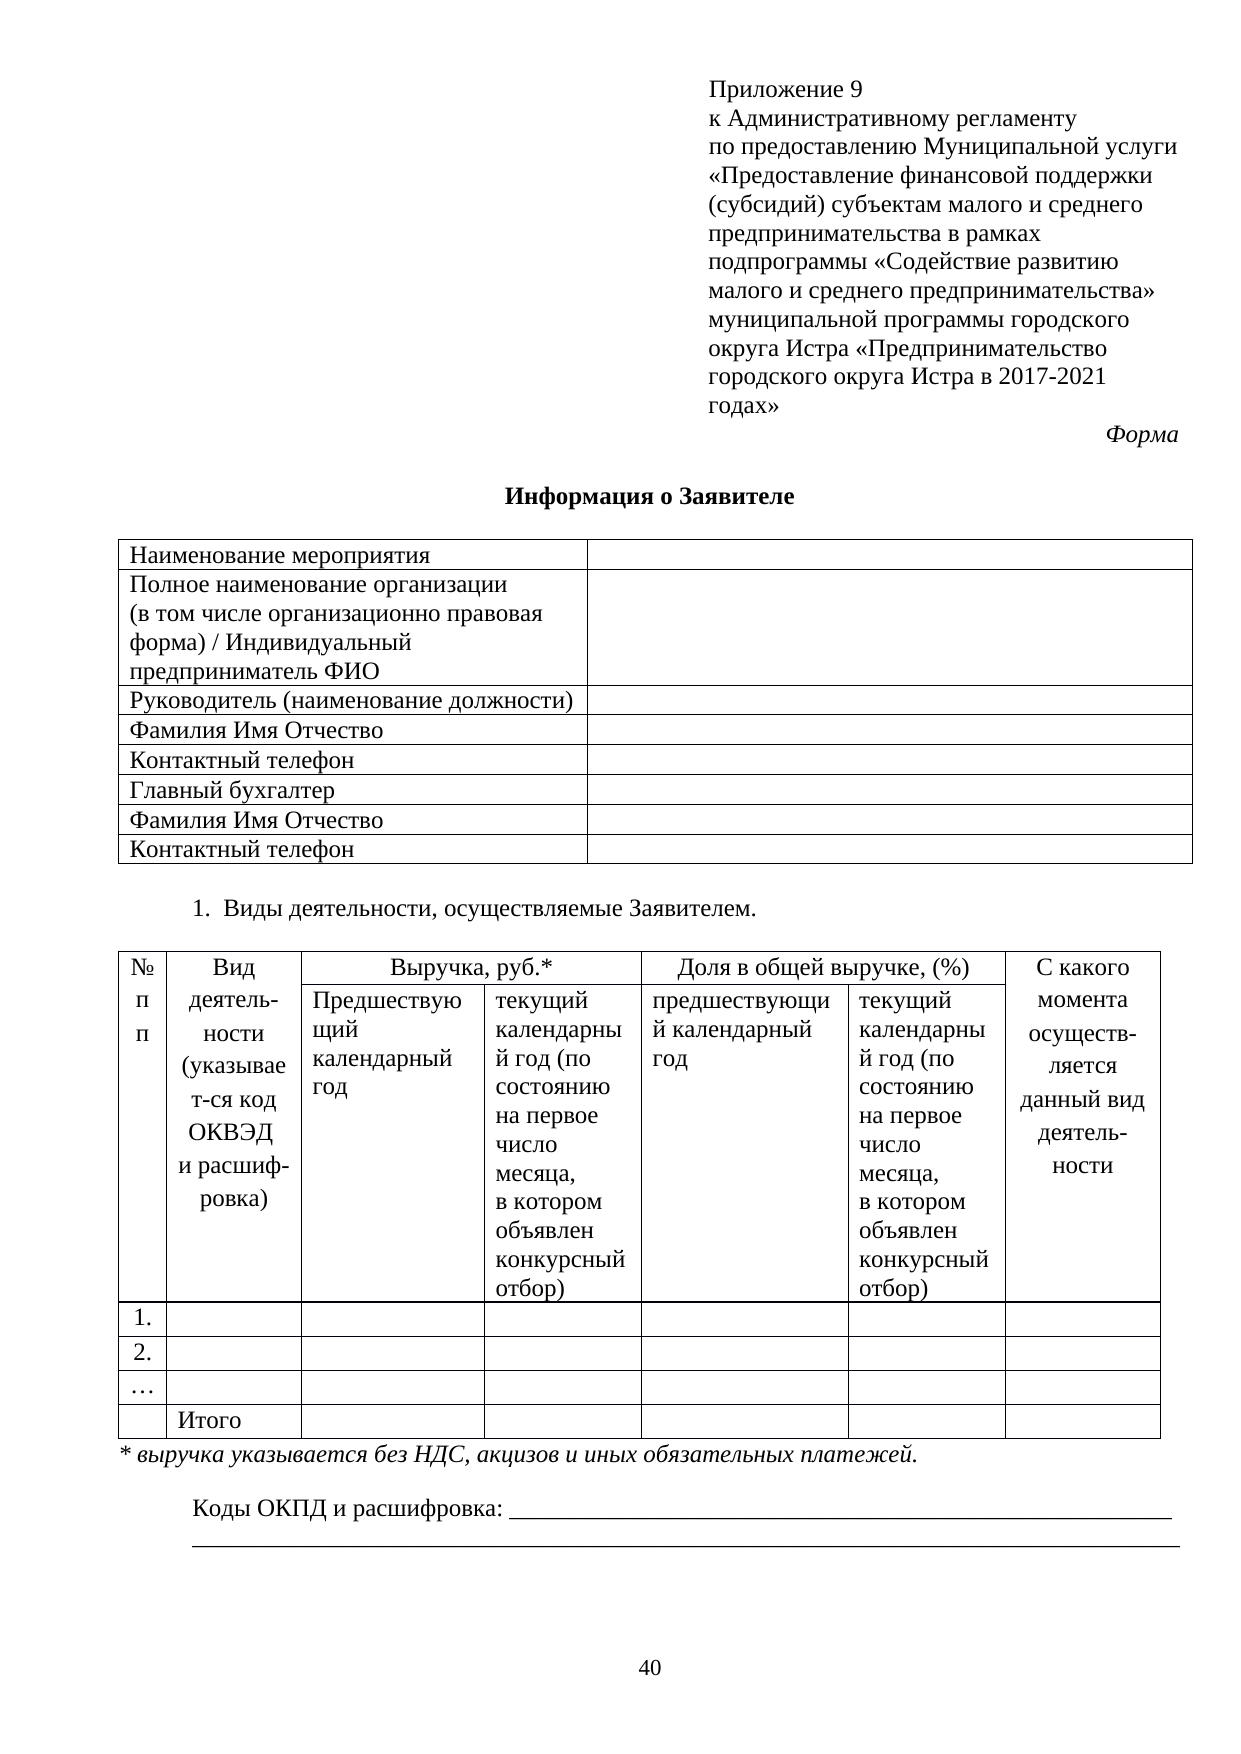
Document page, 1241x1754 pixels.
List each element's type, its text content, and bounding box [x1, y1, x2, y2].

table_cell [588, 745, 1192, 774]
table_cell [588, 835, 1192, 863]
table_cell Руководитель (наименование должности) [119, 686, 587, 714]
table_cell [642, 1371, 848, 1404]
table_header [588, 540, 1192, 568]
table_cell [588, 805, 1192, 833]
table_cell 1. [119, 1303, 166, 1336]
table_cell [588, 775, 1192, 804]
table_cell Фамилия Имя Отчество [119, 805, 587, 833]
table_cell [1006, 1371, 1160, 1404]
table_cell [1006, 1303, 1160, 1336]
table_cell Полное наименование организации (в том числе организационно правовая форма) / Индивидуальный предприниматель ФИО [119, 570, 587, 684]
table_cell [849, 1371, 1005, 1404]
table_cell [642, 1303, 848, 1336]
text по предоставлению Муниципальной услуги «Предоставление финансовой поддержки (субсидий) субъектам малого и среднего предпринимательства в рамках подпрограммы «Содействие развитию малого и среднего предпринимательства» муниципальной программы городского округа Истра «Предпринимательство городского округа Истра в 2017-2021 годах» [708, 131, 1181, 419]
table_header Доля в общей выручке, (%) [642, 952, 1005, 984]
table_cell [485, 1337, 641, 1369]
table_cell Контактный телефон [119, 745, 587, 774]
title 1. Виды деятельности, осуществляемые Заявителем. [118, 893, 1181, 922]
table_cell Контактный телефон [119, 835, 587, 863]
table_cell [119, 1405, 166, 1438]
table_cell [849, 1303, 1005, 1336]
table_cell [642, 1337, 848, 1369]
table_cell текущий календарный год (по состоянию на первое число месяца, в котором объявлен конкурсный отбор) [485, 985, 641, 1301]
table_cell [1006, 1337, 1160, 1369]
table_cell [485, 1405, 641, 1438]
table_cell [167, 1337, 301, 1369]
table_cell Предшествующий календарный год [302, 985, 484, 1301]
table_cell [588, 686, 1192, 714]
table_cell [167, 1303, 301, 1336]
table_cell [1006, 1405, 1160, 1438]
table_cell [167, 1371, 301, 1404]
text Приложение 9 [708, 74, 1181, 103]
text к Административному регламенту [708, 103, 1181, 131]
table_cell текущий календарный год (по состоянию на первое число месяца, в котором объявлен конкурсный отбор) [849, 985, 1005, 1301]
table_cell [485, 1303, 641, 1336]
table_cell [302, 1371, 484, 1404]
table_cell [302, 1405, 484, 1438]
table_cell [302, 1303, 484, 1336]
table_cell предшествующий календарный год [642, 985, 848, 1301]
table_cell Итого [167, 1405, 301, 1438]
table_cell [588, 715, 1192, 744]
table_cell Фамилия Имя Отчество [119, 715, 587, 744]
table_cell [849, 1337, 1005, 1369]
text _______________________________________________________________________________ [118, 1521, 1181, 1550]
table_header Вид деятель-ности (указывает-ся код ОКВЭД и расшиф-ровка) [167, 952, 301, 1301]
text Форма [709, 419, 1181, 448]
table_cell [302, 1337, 484, 1369]
table_header С какого момента осуществ-ляется данный вид деятель-ности [1006, 952, 1160, 1301]
table_header Наименование мероприятия [119, 540, 587, 568]
text Коды ОКПД и расшифровка: _____________________________________________________ [118, 1493, 1181, 1521]
table_cell [642, 1405, 848, 1438]
text * выручка указывается без НДС, акцизов и иных обязательных платежей. [118, 1439, 1181, 1467]
table_cell [485, 1371, 641, 1404]
table_cell 2. [119, 1337, 166, 1369]
table_cell Главный бухгалтер [119, 775, 587, 804]
table_cell … [119, 1371, 166, 1404]
table_cell [849, 1405, 1005, 1438]
table_cell [588, 570, 1192, 684]
table_header № пп [119, 952, 166, 1301]
title Информация о Заявителе [118, 481, 1181, 510]
table_header Выручка, руб.* [302, 952, 641, 984]
